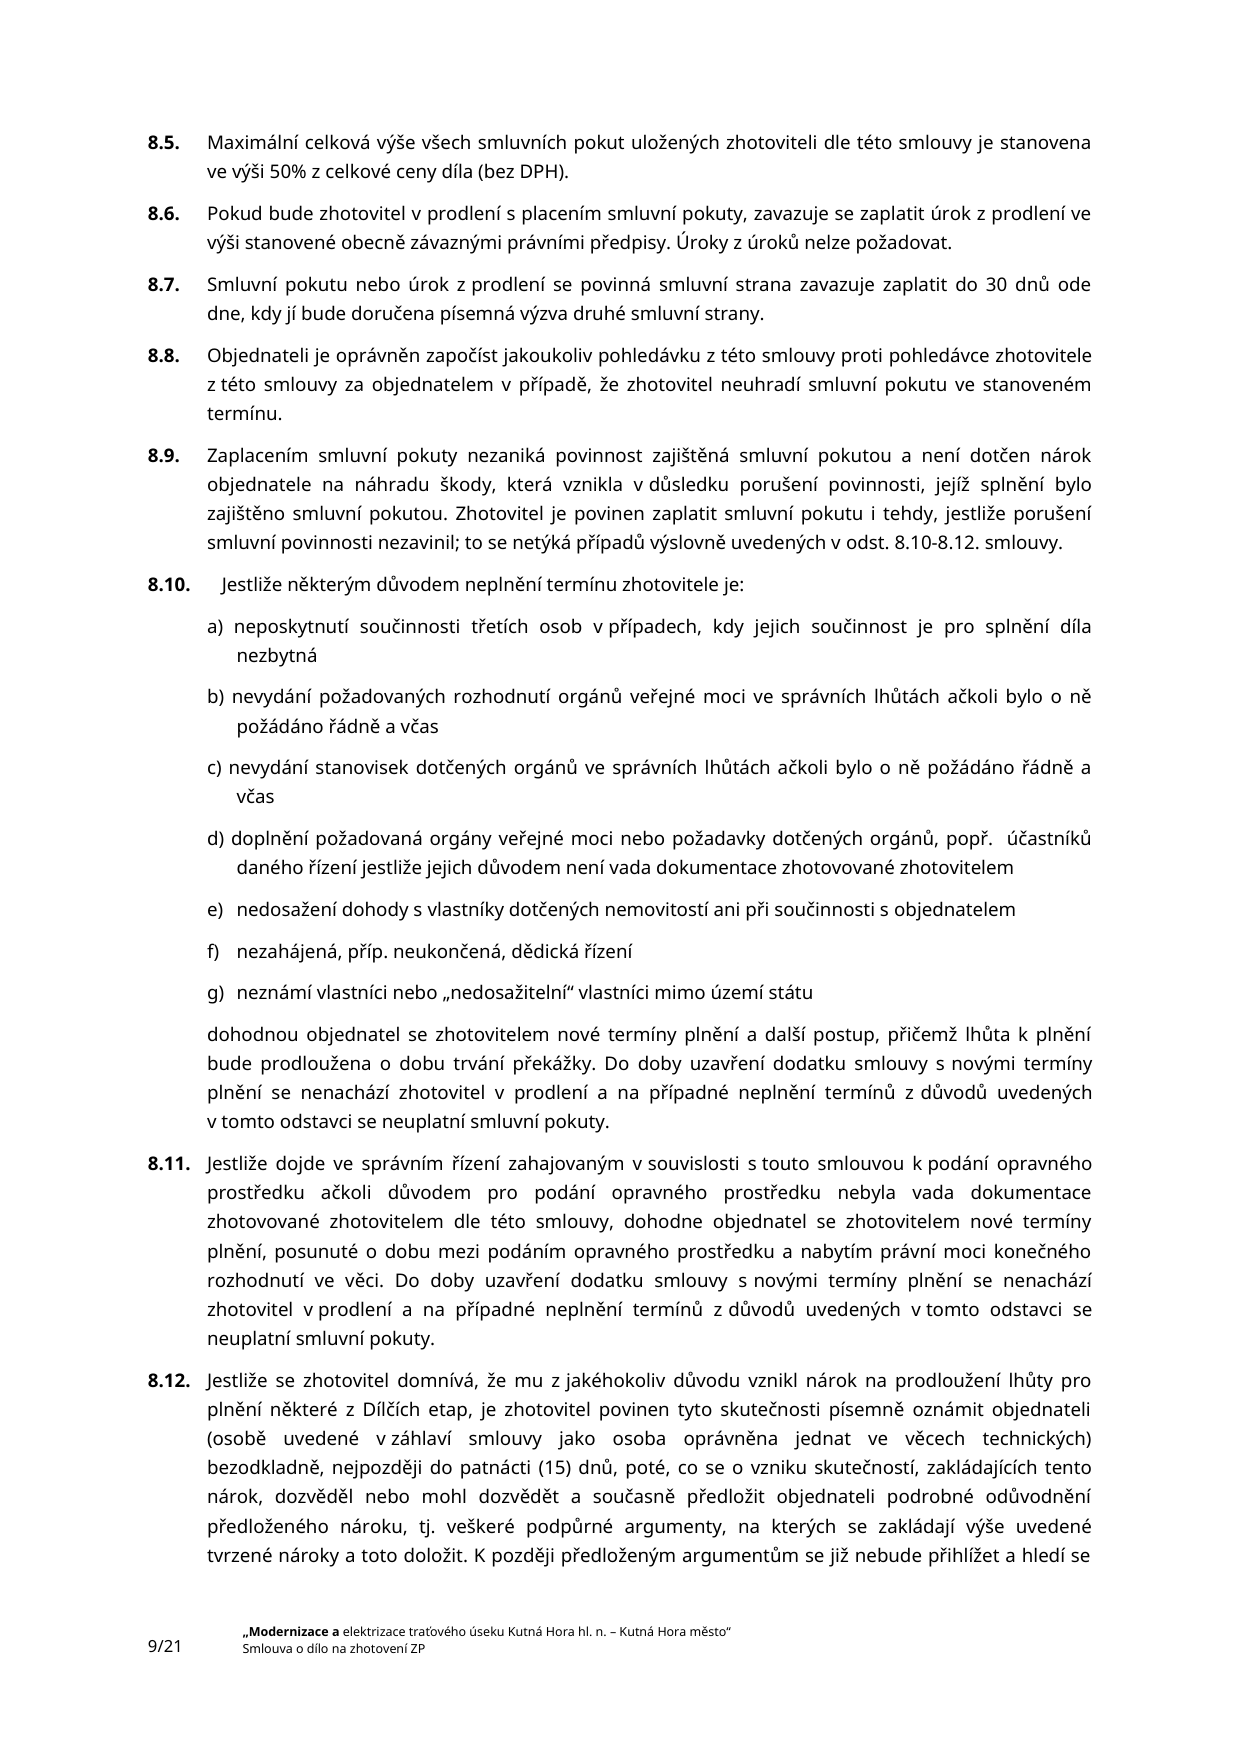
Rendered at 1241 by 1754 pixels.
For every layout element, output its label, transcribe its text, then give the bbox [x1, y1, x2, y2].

text f) nezahájená, příp. neukončená, dědická řízení [207, 935, 1092, 964]
text c) nevydání stanovisek dotčených orgánů ve správních lhůtách ačkoli bylo o ně požádáno řádně a včas [207, 751, 1092, 810]
text 8.8. Objednateli je oprávněn započíst jakoukoliv pohledávku z této smlouvy proti pohledávce zhotovitele z této smlouvy za objednatelem v případě, že zhotovitel neuhradí smluvní pokutu ve stanoveném termínu. [148, 339, 1092, 426]
text 8.9. Zaplacením smluvní pokuty nezaniká povinnost zajištěná smluvní pokutou a není dotčen nárok objednatele na náhradu škody, která vznikla v důsledku porušení povinnosti, jejíž splnění bylo zajištěno smluvní pokutou. Zhotovitel je povinen zaplatit smluvní pokutu i tehdy, jestliže porušení smluvní povinnosti nezavinil; to se netýká případů výslovně uvedených v odst. 8.10-8.12. smlouvy. [148, 439, 1092, 556]
text 8.11. Jestliže dojde ve správním řízení zahajovaným v souvislosti s touto smlouvou k podání opravného prostředku ačkoli důvodem pro podání opravného prostředku nebyla vada dokumentace zhotovované zhotovitelem dle této smlouvy, dohodne objednatel se zhotovitelem nové termíny plnění, posunuté o dobu mezi podáním opravného prostředku a nabytím právní moci konečného rozhodnutí ve věci. Do doby uzavření dodatku smlouvy s novými termíny plnění se nenachází zhotovitel v prodlení a na případné neplnění termínů z důvodů uvedených v tomto odstavci se neuplatní smluvní pokuty. [148, 1147, 1092, 1351]
text 8.6. Pokud bude zhotovitel v prodlení s placením smluvní pokuty, zavazuje se zaplatit úrok z prodlení ve výši stanovené obecně závaznými právními předpisy. Úroky z úroků nelze požadovat. [148, 197, 1092, 256]
text d) doplnění požadovaná orgány veřejné moci nebo požadavky dotčených orgánů, popř. účastníků daného řízení jestliže jejich důvodem není vada dokumentace zhotovované zhotovitelem [207, 822, 1092, 881]
text 8.10. Jestliže některým důvodem neplnění termínu zhotovitele je: [148, 568, 1092, 597]
text g) neznámí vlastníci nebo „nedosažitelní“ vlastníci mimo území státu [207, 976, 1092, 1006]
text b) nevydání požadovaných rozhodnutí orgánů veřejné moci ve správních lhůtách ačkoli bylo o ně požádáno řádně a včas [207, 681, 1092, 739]
text a) neposkytnutí součinnosti třetích osob v případech, kdy jejich součinnost je pro splnění díla nezbytná [207, 610, 1092, 668]
text 8.7. Smluvní pokutu nebo úrok z prodlení se povinná smluvní strana zavazuje zaplatit do 30 dnů ode dne, kdy jí bude doručena písemná výzva druhé smluvní strany. [148, 268, 1092, 326]
text 8.5. Maximální celková výše všech smluvních pokut uložených zhotoviteli dle této smlouvy je stanovena ve výši 50% z celkové ceny díla (bez DPH). [148, 126, 1092, 185]
text dohodnou objednatel se zhotovitelem nové termíny plnění a další postup, přičemž lhůta k plnění bude prodloužena o dobu trvání překážky. Do doby uzavření dodatku smlouvy s novými termíny plnění se nenachází zhotovitel v prodlení a na případné neplnění termínů z důvodů uvedených v tomto odstavci se neuplatní smluvní pokuty. [207, 1018, 1092, 1135]
text e) nedosažení dohody s vlastníky dotčených nemovitostí ani při součinnosti s objednatelem [207, 893, 1092, 922]
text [148, 1364, 1092, 1568]
